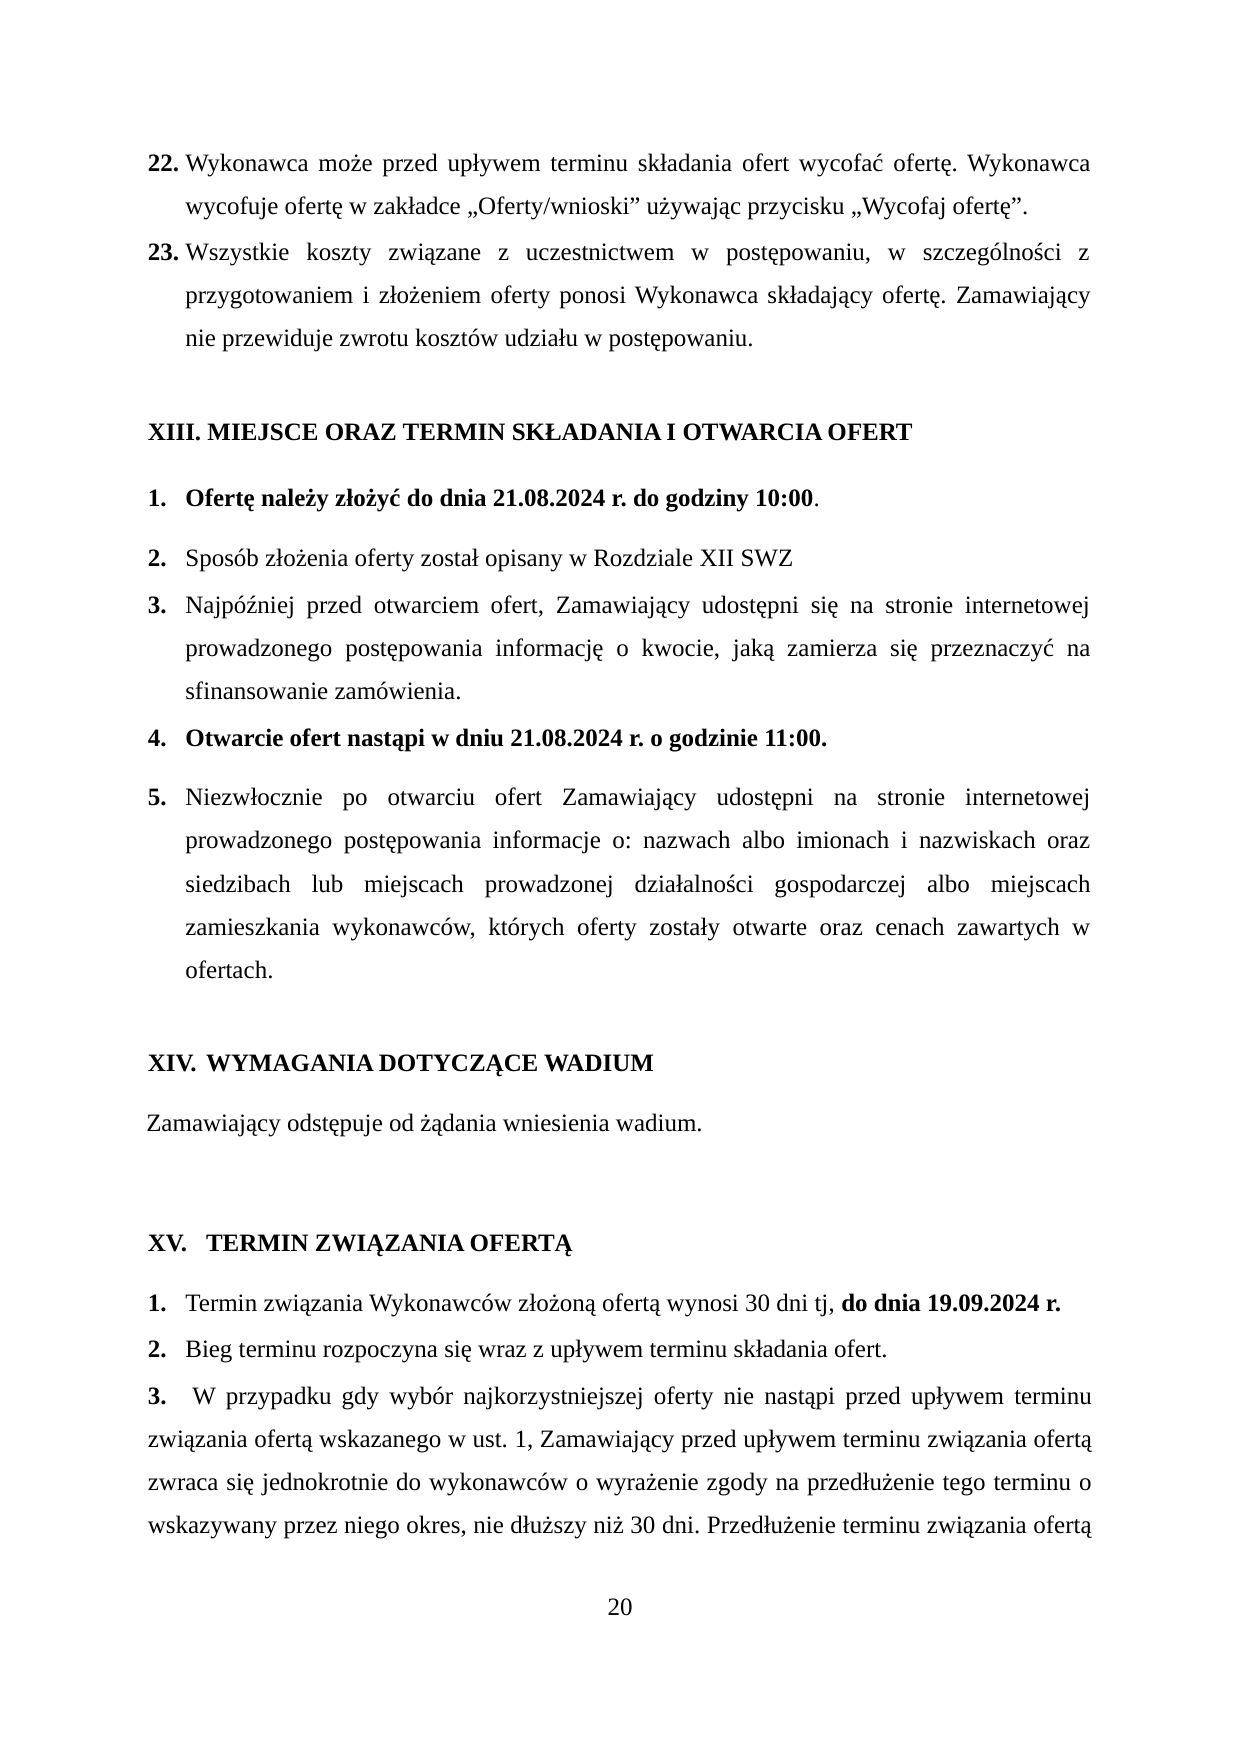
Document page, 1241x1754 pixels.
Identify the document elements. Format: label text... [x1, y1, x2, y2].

list Wszystkie koszty związane z uczestnictwem w postępowaniu, w szczególności z przygotowaniem i złożeniem oferty ponosi Wykonawca składający ofertę. Zamawiający nie przewiduje zwrotu kosztów udziału w postępowaniu. [148, 237, 1091, 352]
list Niezwłocznie po otwarciu ofert Zamawiający udostępni na stronie internetowej prowadzonego postępowania informacje o: nazwach albo imionach i nazwiskach oraz siedzibach lub miejscach prowadzonej działalności gospodarczej albo miejscach zamieszkania wykonawców, których oferty zostały otwarte oraz cenach zawartych w ofertach. [148, 782, 1091, 984]
list Ofertę należy złożyć do dnia 21.08.2024 r. do godziny 10:00. [148, 483, 1091, 512]
list Wykonawca może przed upływem terminu składania ofert wycofać ofertę. Wykonawca wycofuje ofertę w zakładce „Oferty/wnioski” używając przycisku „Wycofaj ofertę”. [148, 148, 1091, 219]
list Otwarcie ofert nastąpi w dniu 21.08.2024 r. o godzinie 11:00. [148, 723, 1091, 751]
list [148, 1381, 1093, 1539]
list Bieg terminu rozpoczyna się wraz z upływem terminu składania ofert. [148, 1334, 1091, 1363]
list Sposób złożenia oferty został opisany w Rozdziale XII SWZ [148, 543, 1091, 572]
list WYMAGANIA DOTYCZĄCE WADIUM [148, 1048, 1093, 1077]
list TERMIN ZWIĄZANIA OFERTĄ [148, 1228, 1093, 1257]
text XIII. MIEJSCE ORAZ TERMIN SKŁADANIA I OTWARCIA OFERT [148, 417, 1093, 445]
text Zamawiający odstępuje od żądania wniesienia wadium. [146, 1108, 1091, 1137]
list Najpóźniej przed otwarciem ofert, Zamawiający udostępni się na stronie internetowej prowadzonego postępowania informację o kwocie, jaką zamierza się przeznaczyć na sfinansowanie zamówienia. [148, 590, 1091, 705]
list Termin związania Wykonawców złożoną ofertą wynosi 30 dni tj, do dnia 19.09.2024 r. [148, 1288, 1091, 1317]
